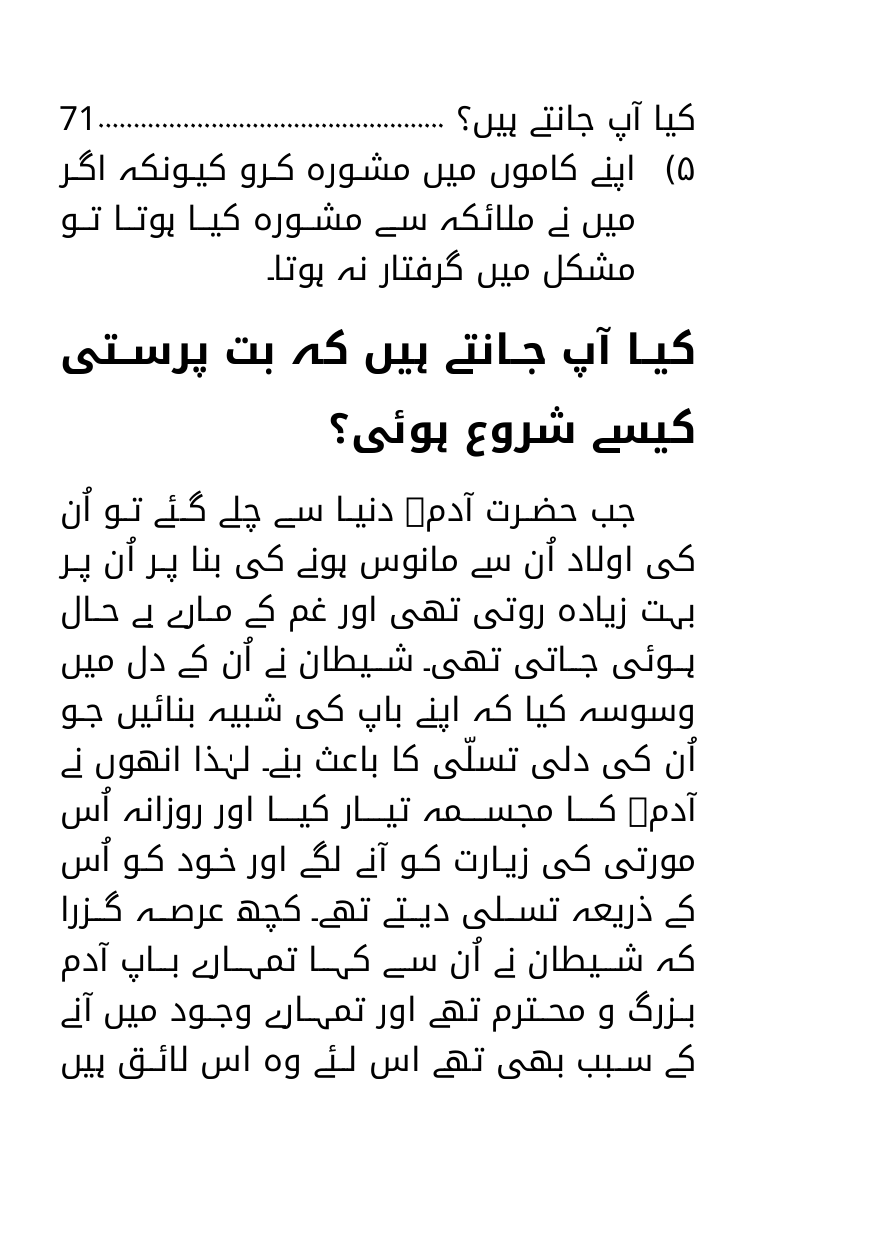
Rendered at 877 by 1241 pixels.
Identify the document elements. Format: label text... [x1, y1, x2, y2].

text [60, 481, 697, 1081]
subtitle کیا آپ جانتے ہیں کہ بت پرستی کیسے شروع ہوئی؟ [60, 311, 697, 469]
text ۵) اپنے کاموں میں مشورہ کرو کیونکہ اگر میں نے ملائکہ سے مشورہ کیا ہوتا تو مشکل میں گرفتار نہ ہوتا۔ [60, 140, 697, 290]
